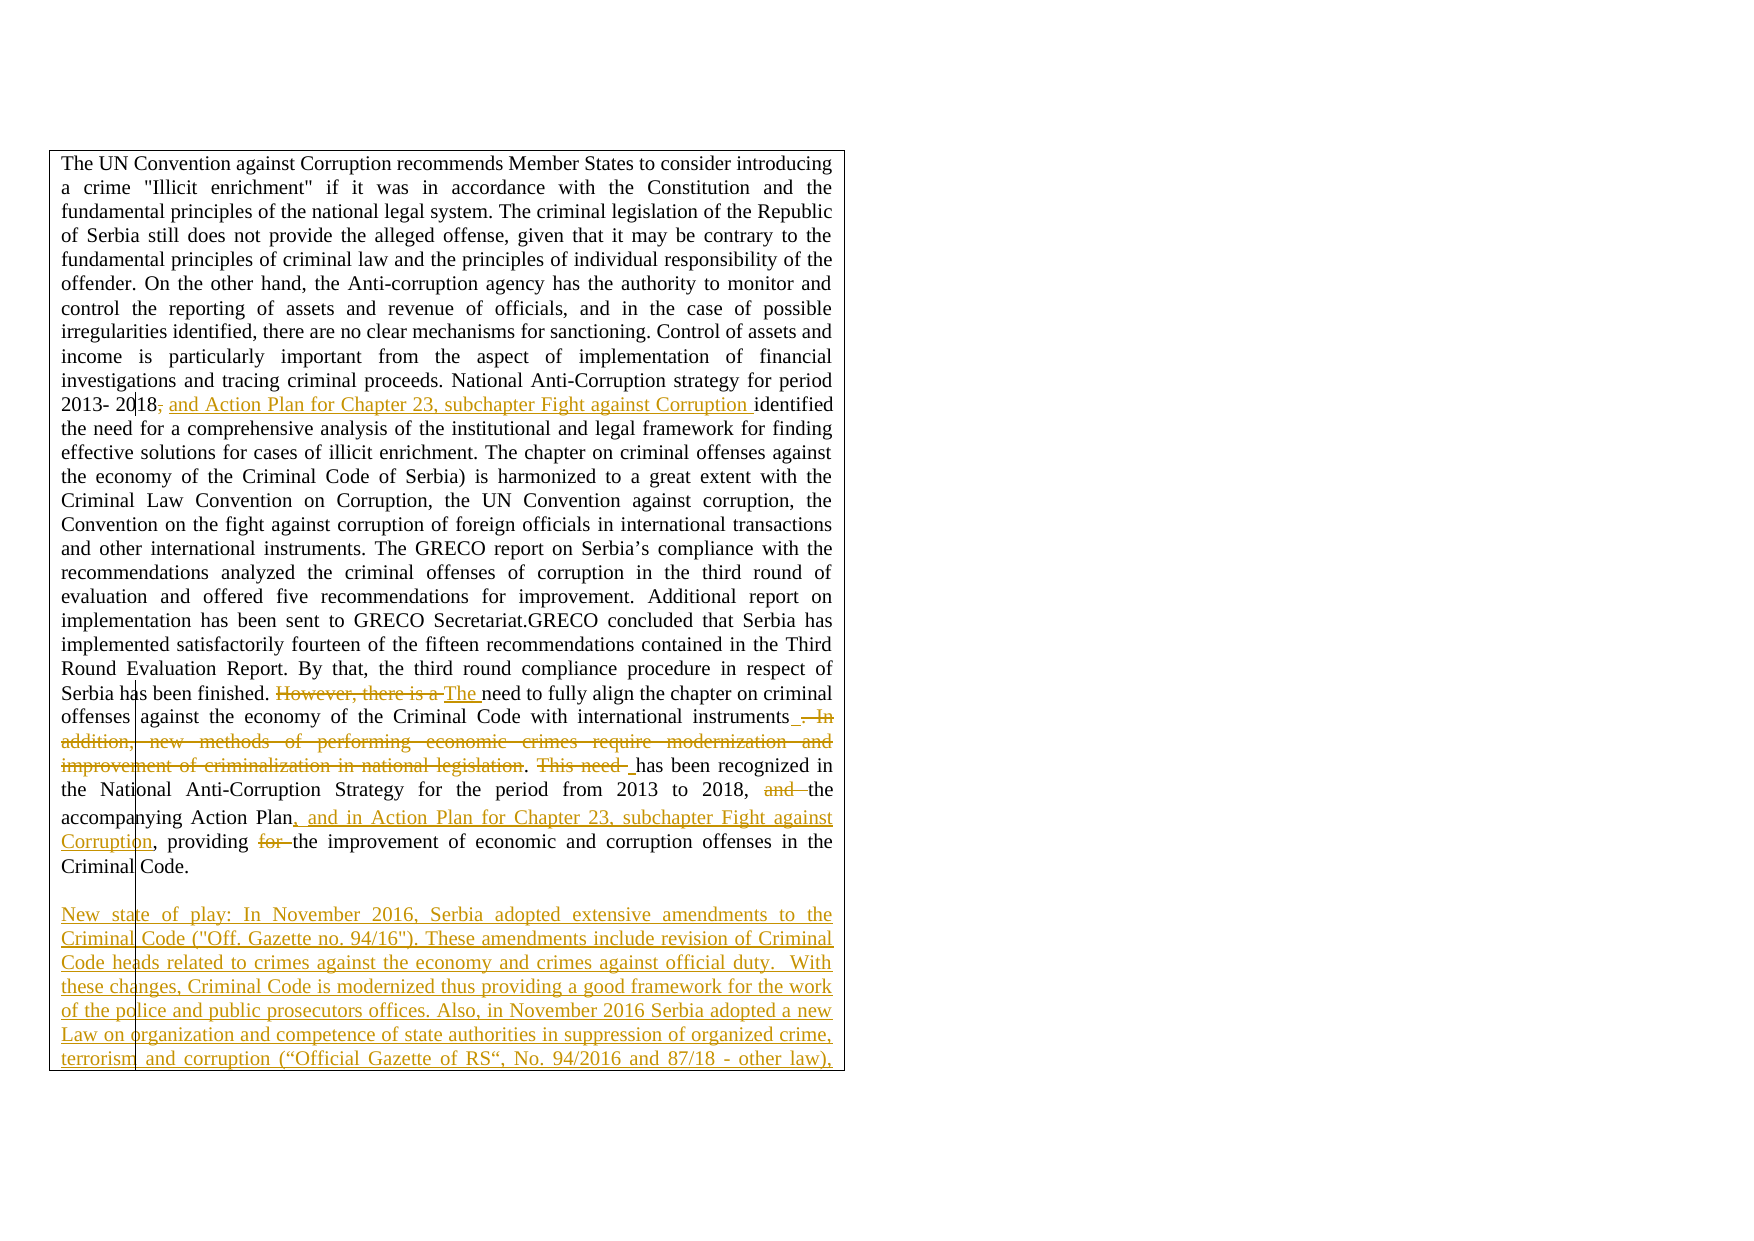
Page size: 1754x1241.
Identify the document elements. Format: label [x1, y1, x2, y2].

table_cell [50, 151, 844, 1070]
